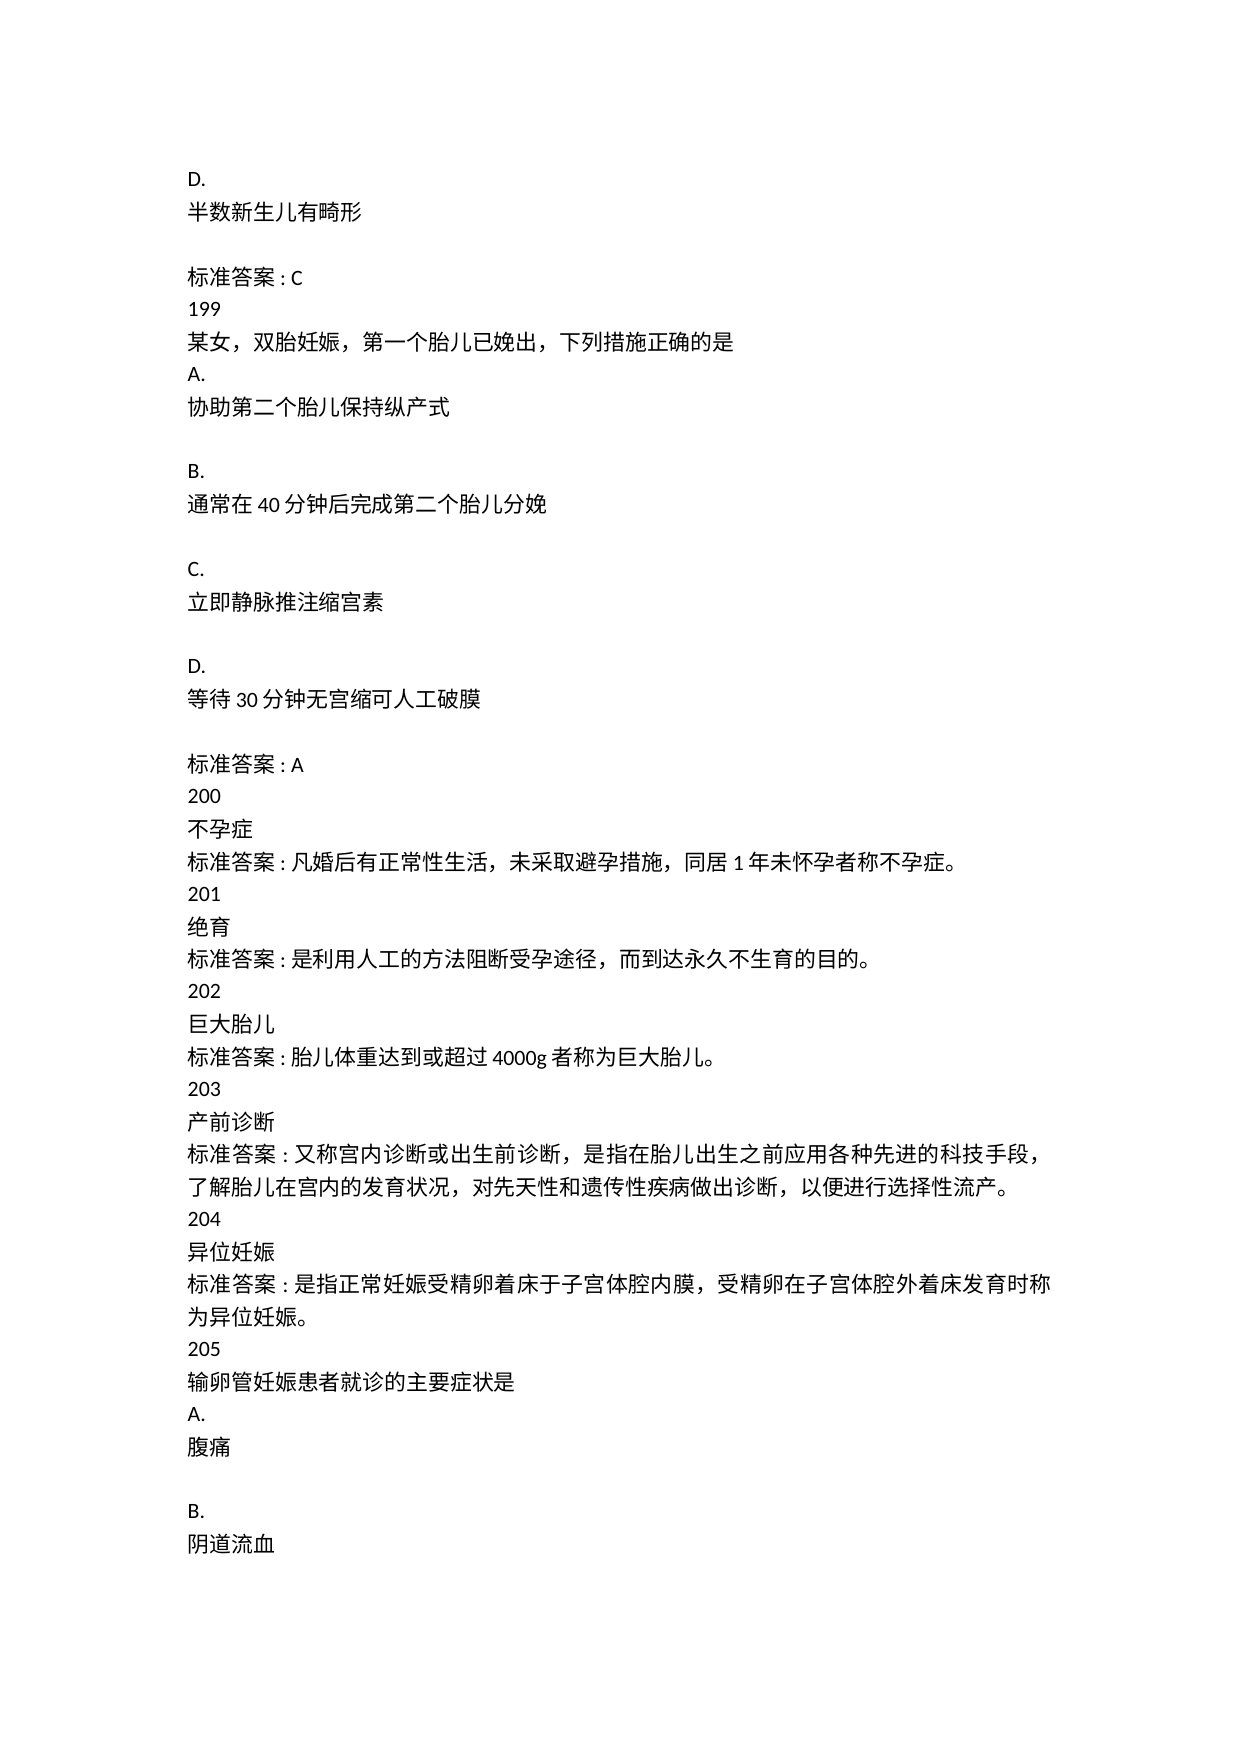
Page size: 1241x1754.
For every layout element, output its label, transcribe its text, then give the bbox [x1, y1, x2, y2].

text 协助第二个胎儿保持纵产式 [187, 389, 1053, 422]
text 异位妊娠 [187, 1234, 1053, 1267]
text 产前诊断 [187, 1104, 1053, 1137]
text 205 [187, 1332, 1053, 1364]
text 腹痛 [187, 1429, 1053, 1462]
text C. [187, 552, 1053, 584]
text 等待30分钟无宫缩可人工破膜 [187, 682, 1053, 714]
text 标准答案 : 又称宫内诊断或出生前诊断，是指在胎儿出生之前应用各种先进的科技手段，了解胎儿在宫内的发育状况，对先天性和遗传性疾病做出诊断，以便进行选择性流产。 [187, 1137, 1053, 1202]
text D. [187, 162, 1053, 194]
text 标准答案 : 凡婚后有正常性生活，未采取避孕措施，同居1年未怀孕者称不孕症。 [187, 844, 1053, 877]
text 204 [187, 1202, 1053, 1234]
text 某女，双胎妊娠，第一个胎儿已娩出，下列措施正确的是 [187, 324, 1053, 357]
text A. [187, 1397, 1053, 1429]
text 标准答案 : C [187, 259, 1053, 292]
text 半数新生儿有畸形 [187, 194, 1053, 227]
text 巨大胎儿 [187, 1007, 1053, 1039]
text 203 [187, 1072, 1053, 1104]
text 202 [187, 974, 1053, 1007]
text B. [187, 454, 1053, 487]
text 不孕症 [187, 812, 1053, 844]
text 立即静脉推注缩宫素 [187, 584, 1053, 617]
text 标准答案 : 是利用人工的方法阻断受孕途径，而到达永久不生育的目的。 [187, 942, 1053, 974]
text 绝育 [187, 909, 1053, 942]
text 通常在40分钟后完成第二个胎儿分娩 [187, 487, 1053, 519]
text 标准答案 : 是指正常妊娠受精卵着床于子宫体腔内膜，受精卵在子宫体腔外着床发育时称为异位妊娠。 [187, 1267, 1053, 1332]
text A. [187, 357, 1053, 389]
text D. [187, 649, 1053, 682]
text 标准答案 : 胎儿体重达到或超过4000g者称为巨大胎儿。 [187, 1039, 1053, 1072]
text 200 [187, 779, 1053, 812]
text 标准答案 : A [187, 747, 1053, 779]
text 输卵管妊娠患者就诊的主要症状是 [187, 1364, 1053, 1397]
text B. [187, 1494, 1053, 1527]
text 阴道流血 [187, 1527, 1053, 1559]
text 201 [187, 877, 1053, 909]
text 199 [187, 292, 1053, 324]
